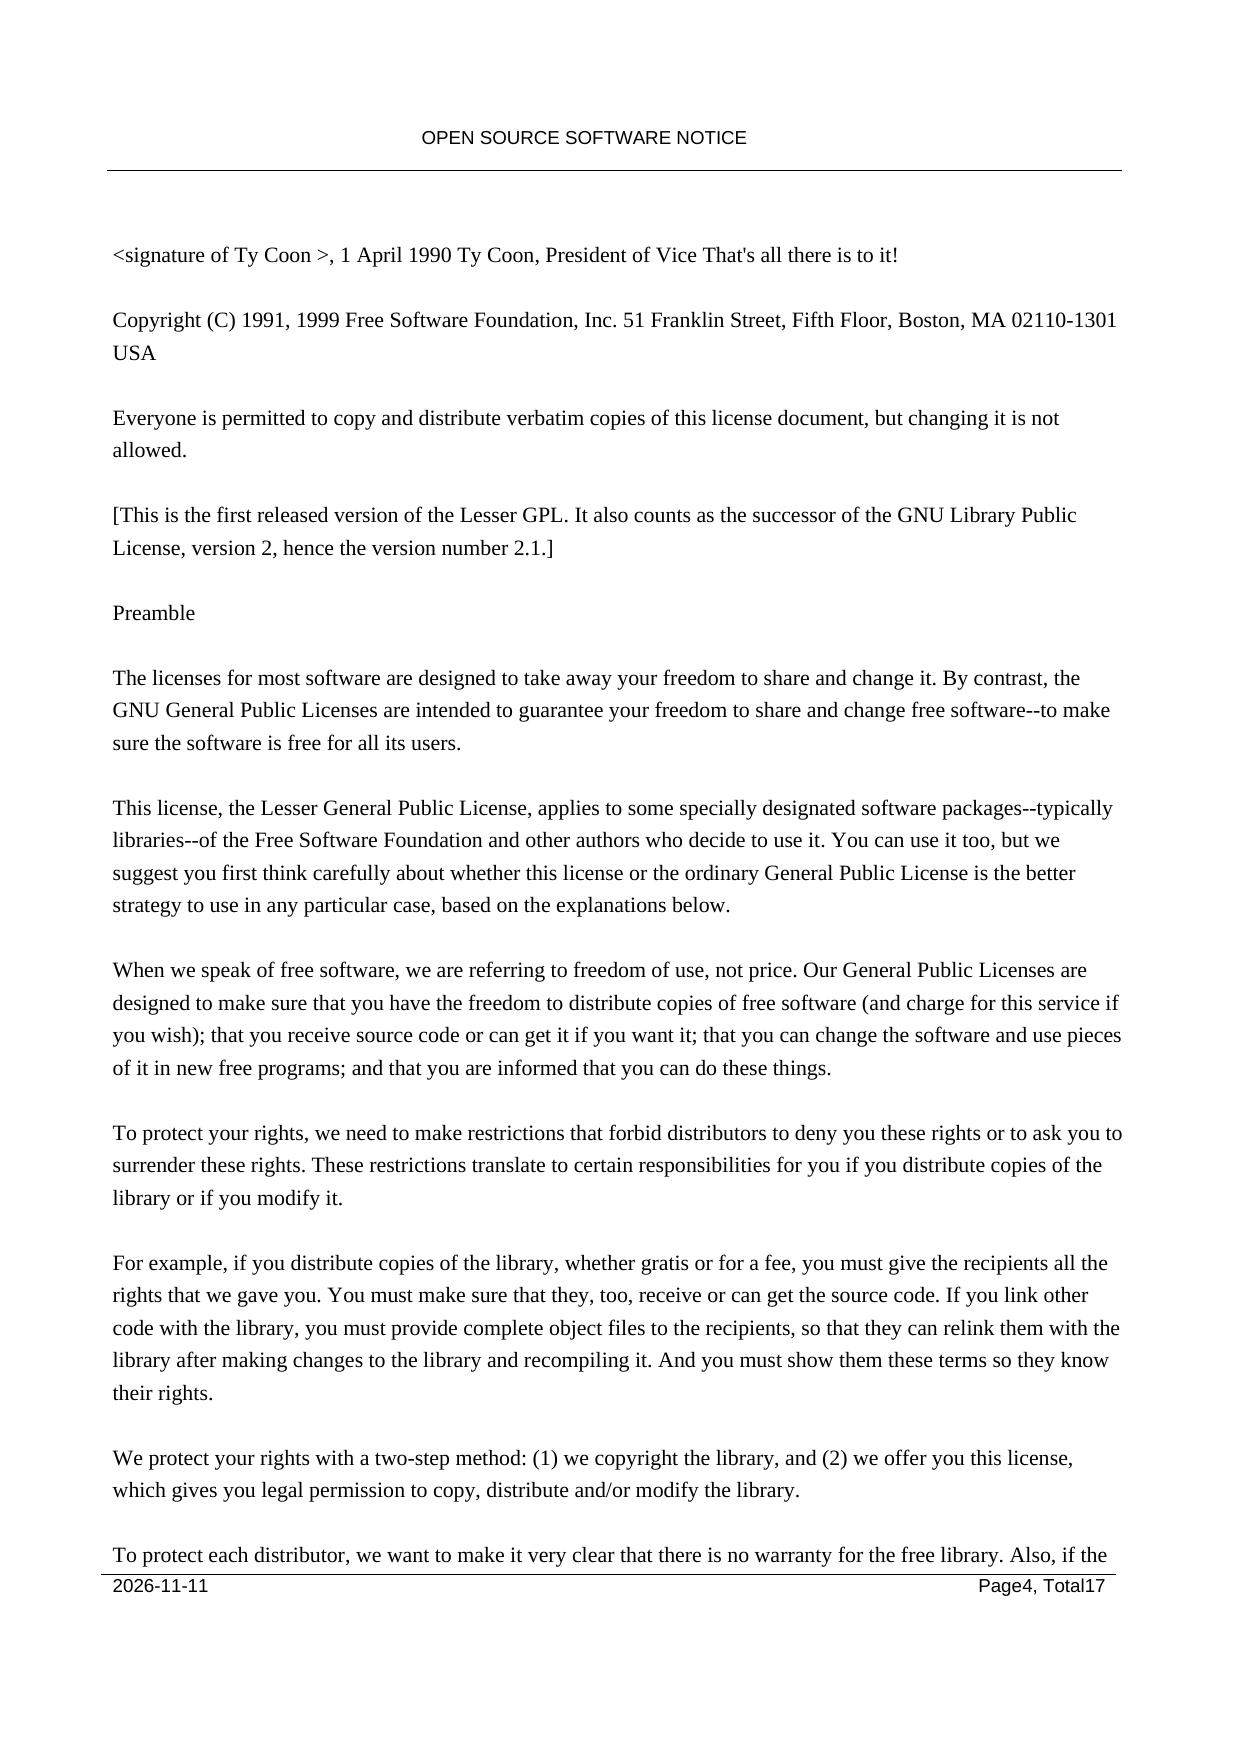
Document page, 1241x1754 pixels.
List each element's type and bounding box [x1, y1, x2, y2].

text [112, 206, 1128, 1571]
